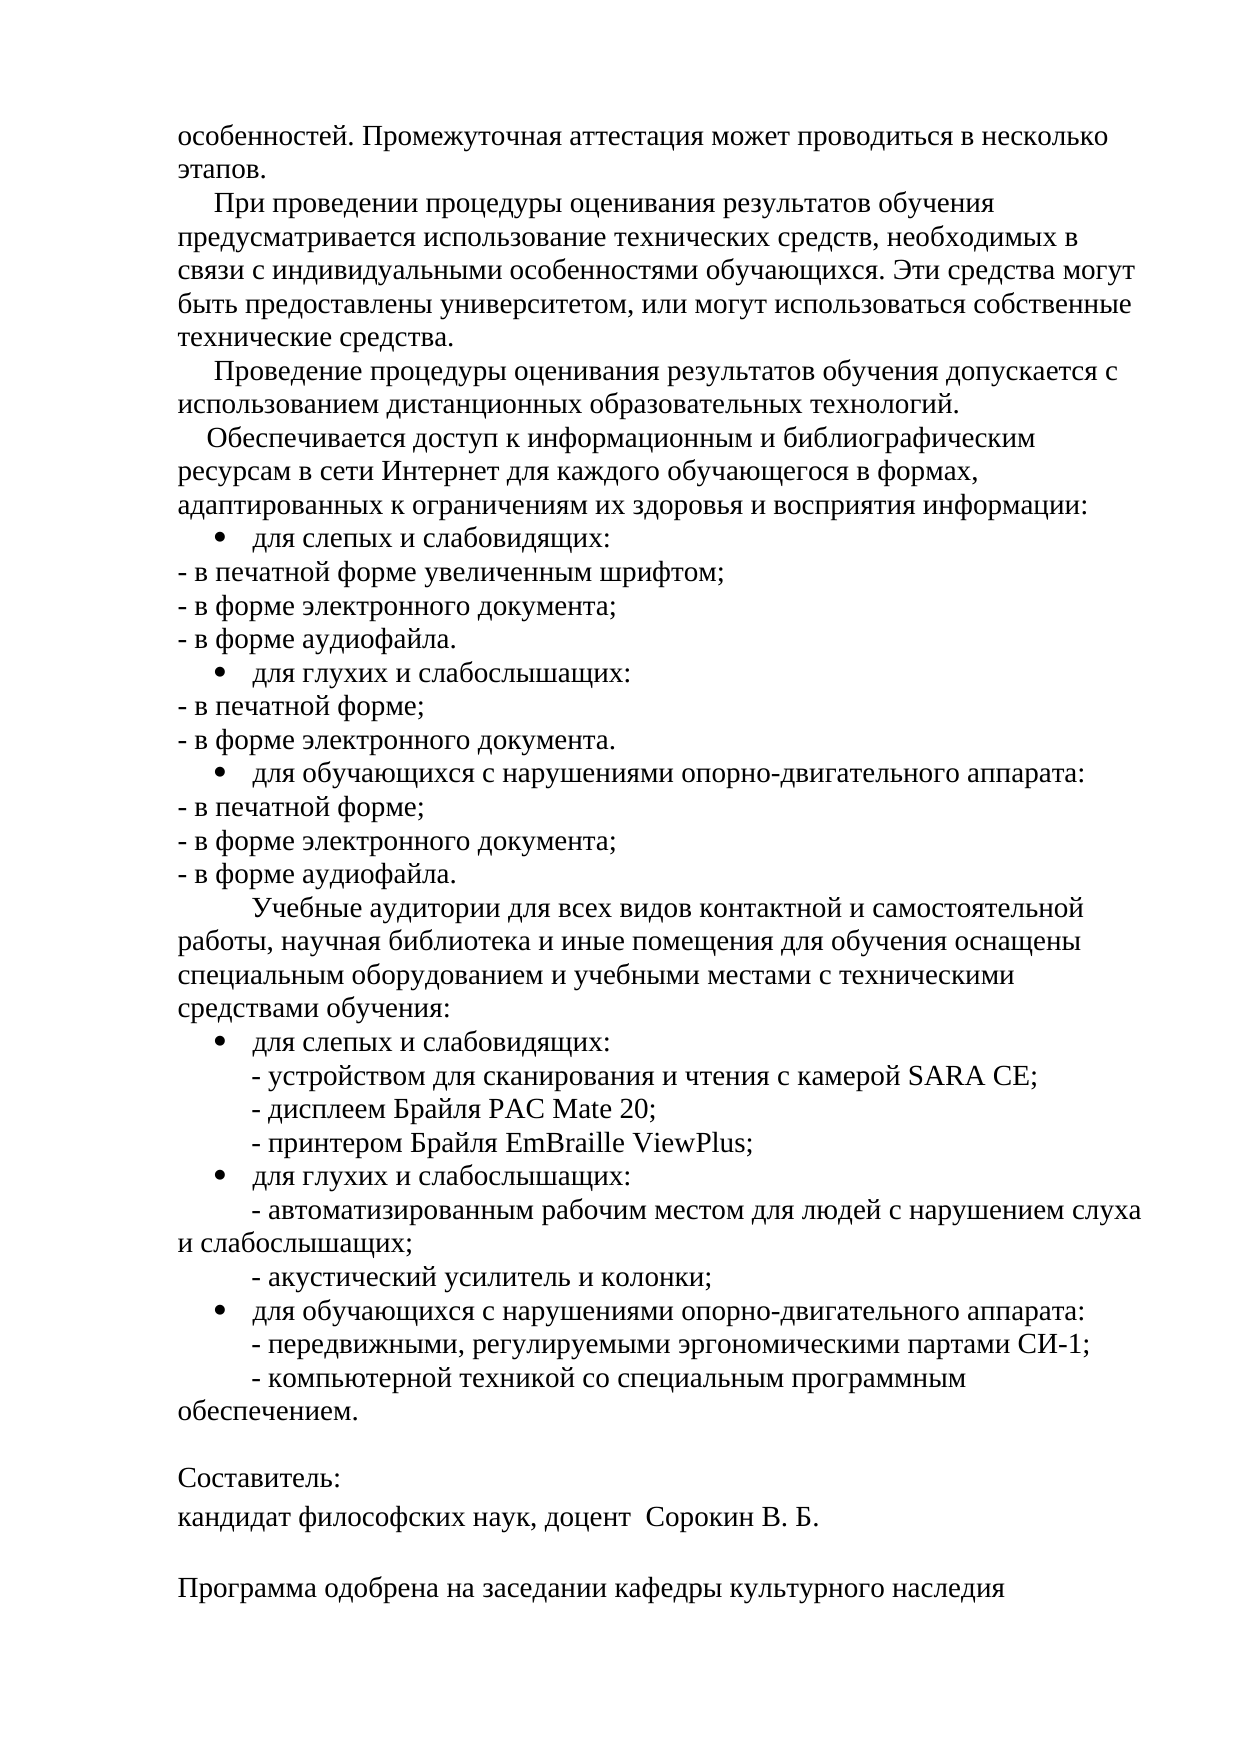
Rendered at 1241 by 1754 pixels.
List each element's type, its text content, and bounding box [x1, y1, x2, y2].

text - принтером Брайля EmBraille ViewPlus; [177, 1125, 1152, 1158]
list для обучающихся с нарушениями опорно-двигательного аппарата: [215, 756, 1152, 789]
text - устройством для сканирования и чтения с камерой SARA CE; [177, 1058, 1152, 1091]
text - в печатной форме; [177, 688, 1152, 722]
text - передвижными, регулируемыми эргономическими партами СИ-1; [177, 1326, 1152, 1360]
list для глухих и слабослышащих: [215, 655, 1152, 688]
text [177, 118, 1152, 185]
text - в форме электронного документа; [177, 588, 1152, 621]
text - в печатной форме; [177, 789, 1152, 823]
text - в форме электронного документа. [177, 722, 1152, 756]
text При проведении процедуры оценивания результатов обучения предусматривается использование технических средств, необходимых в связи с индивидуальными особенностями обучающихся. Эти средства могут быть предоставлены университетом, или могут использоваться собственные технические средства. [177, 185, 1152, 353]
text - в печатной форме увеличенным шрифтом; [177, 554, 1152, 588]
text Обеспечивается доступ к информационным и библиографическим ресурсам в сети Интернет для каждого обучающегося в формах, адаптированных к ограничениям их здоровья и восприятия информации: [177, 420, 1152, 521]
list для обучающихся с нарушениями опорно-двигательного аппарата: [215, 1293, 1152, 1326]
text - акустический усилитель и колонки; [177, 1259, 1152, 1293]
text - компьютерной техникой со специальным программным обеспечением. [177, 1360, 1152, 1427]
text - в форме аудиофайла. [177, 856, 1152, 890]
text кандидат философских наук, доцент Сорокин В. Б. [177, 1499, 1152, 1532]
list для глухих и слабослышащих: [215, 1158, 1152, 1192]
text - дисплеем Брайля PAC Mate 20; [177, 1091, 1152, 1125]
text Проведение процедуры оценивания результатов обучения допускается с использованием дистанционных образовательных технологий. [177, 353, 1152, 420]
list для слепых и слабовидящих: [215, 1024, 1152, 1058]
text Составитель: [177, 1460, 1152, 1494]
text - автоматизированным рабочим местом для людей с нарушением слуха и слабослышащих; [177, 1192, 1152, 1259]
text Учебные аудитории для всех видов контактной и самостоятельной работы, научная библиотека и иные помещения для обучения оснащены специальным оборудованием и учебными местами с техническими средствами обучения: [177, 890, 1152, 1024]
list для слепых и слабовидящих: [215, 521, 1152, 554]
text Программа одобрена на заседании кафедры культурного наследия [177, 1570, 1152, 1603]
text - в форме электронного документа; [177, 823, 1152, 856]
text - в форме аудиофайла. [177, 621, 1152, 655]
